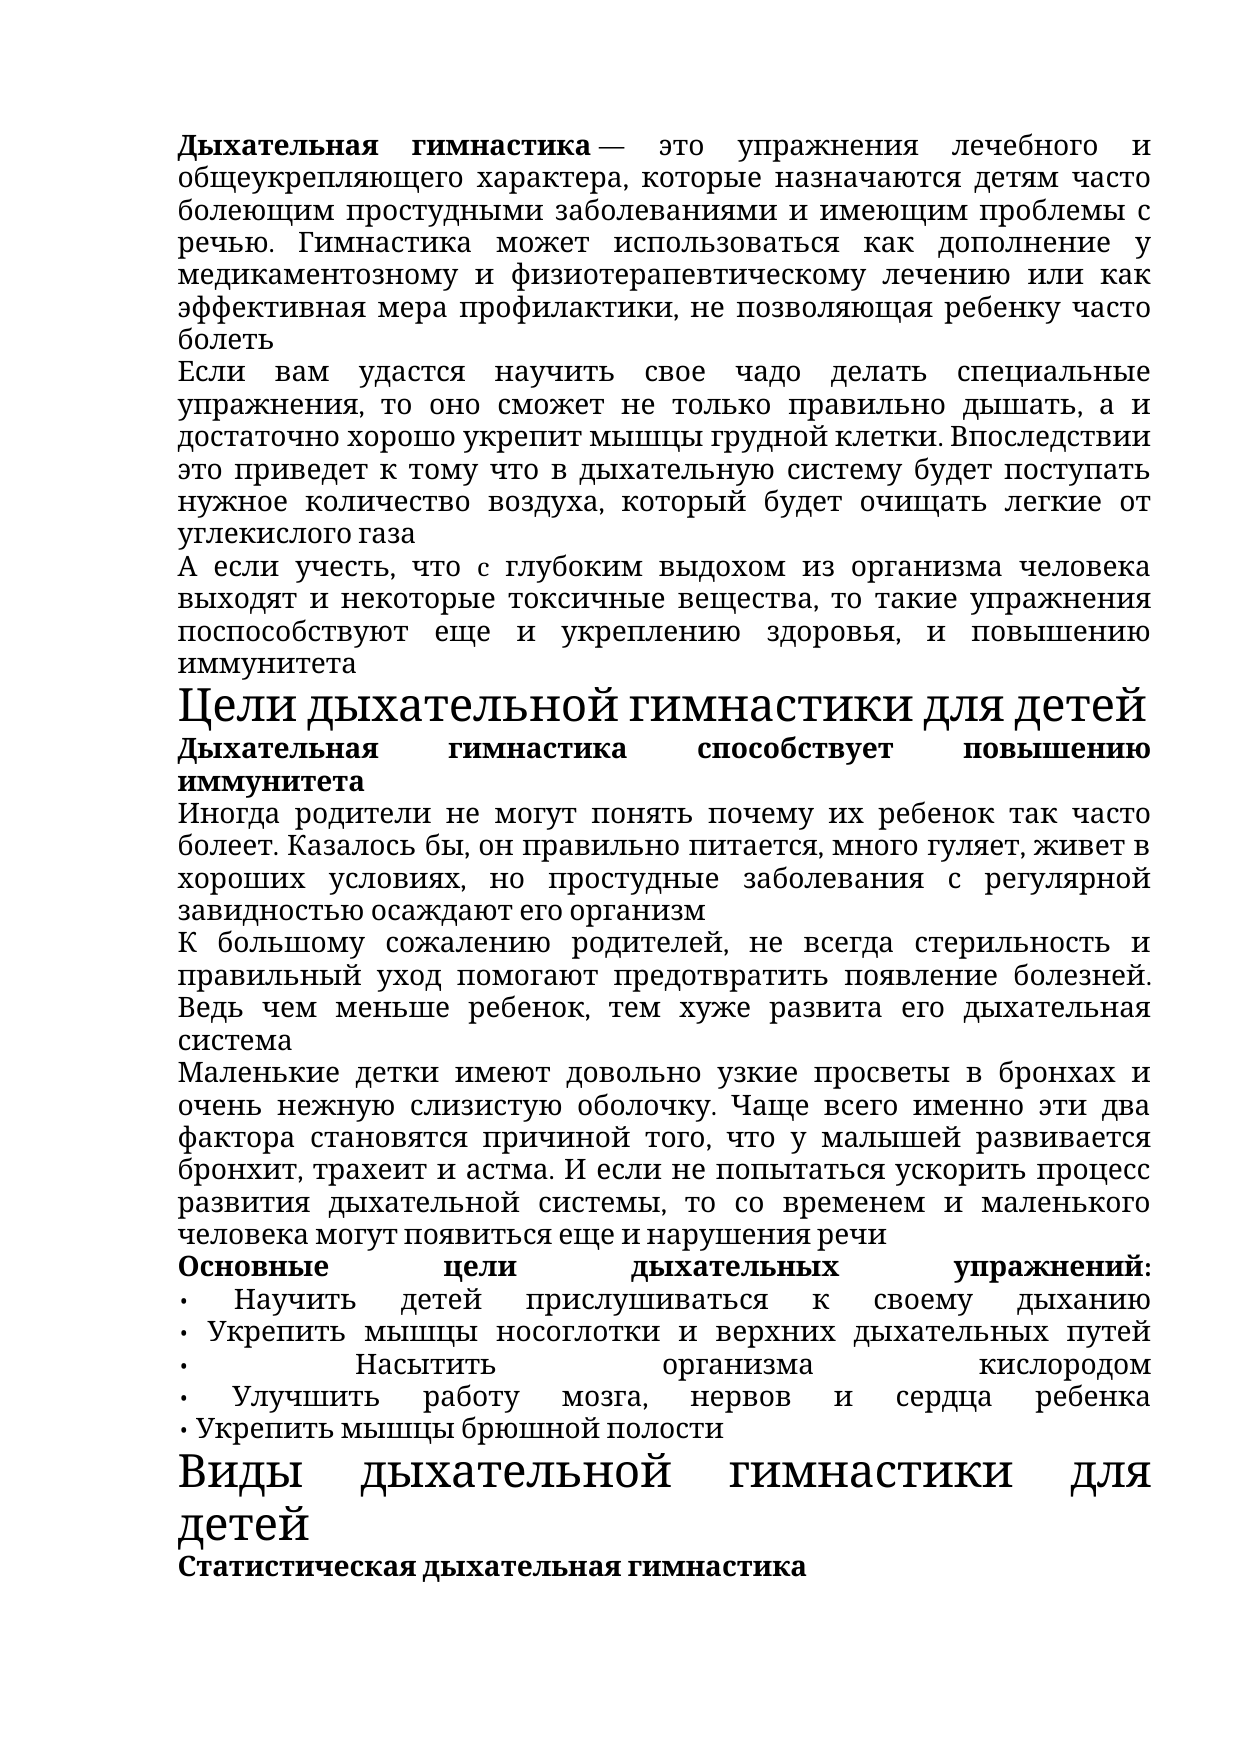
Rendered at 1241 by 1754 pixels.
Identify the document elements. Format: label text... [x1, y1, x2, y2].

text Виды дыхательной гимнастики для детей [177, 1446, 1152, 1551]
text Дыхательная гимнастика — это упражнения лечебного и общеукрепляющего характера, которые назначаются детям часто болеющим простудными заболеваниями и имеющим проблемы с речью. Гимнастика может использоваться как дополнение у медикаментозному и физиотерапевтическому лечению или как эффективная мера профилактики, не позволяющая ребенку часто болеть [177, 130, 1152, 357]
text К большому сожалению родителей, не всегда стерильность и правильный уход помогают предотвратить появление болезней. Ведь чем меньше ребенок, тем хуже развита его дыхательная система [177, 928, 1152, 1057]
text Статистическая дыхательная гимнастика [177, 1551, 1152, 1584]
text Маленькие детки имеют довольно узкие просветы в бронхах и очень нежную слизистую оболочку. Чаще всего именно эти два фактора становятся причиной того, что у малышей развивается бронхит, трахеит и астма. И если не попытаться ускорить процесс развития дыхательной системы, то со временем и маленького человека могут появиться еще и нарушения речи [177, 1057, 1152, 1252]
text А если учесть, что c глубоким выдохом из организма человека выходят и некоторые токсичные вещества, то такие упражнения поспособствуют еще и укреплению здоровья, и повышению иммунитета [177, 551, 1152, 681]
text Иногда родители не могут понять почему их ребенок так часто болеет. Казалось бы, он правильно питается, много гуляет, живет в хороших условиях, но простудные заболевания с регулярной завидностью осаждают его организм [177, 798, 1152, 928]
text Цели дыхательной гимнастики для детей [177, 681, 1152, 733]
text Дыхательная гимнастика способствует повышению иммунитета [177, 733, 1152, 798]
text Основные цели дыхательных упражнений: • Научить детей прислушиваться к своему дыханию • Укрепить мышцы носоглотки и верхних дыхательных путей • Насытить организма кислородом • Улучшить работу мозга, нервов и сердца ребенка • Укрепить мышцы брюшной полости [177, 1252, 1152, 1446]
text Если вам удастся научить свое чадо делать специальные упражнения, то оно сможет не только правильно дышать, а и достаточно хорошо укрепит мышцы грудной клетки. Впоследствии это приведет к тому что в дыхательную систему будет поступать нужное количество воздуха, который будет очищать легкие от углекислого газа [177, 357, 1152, 551]
